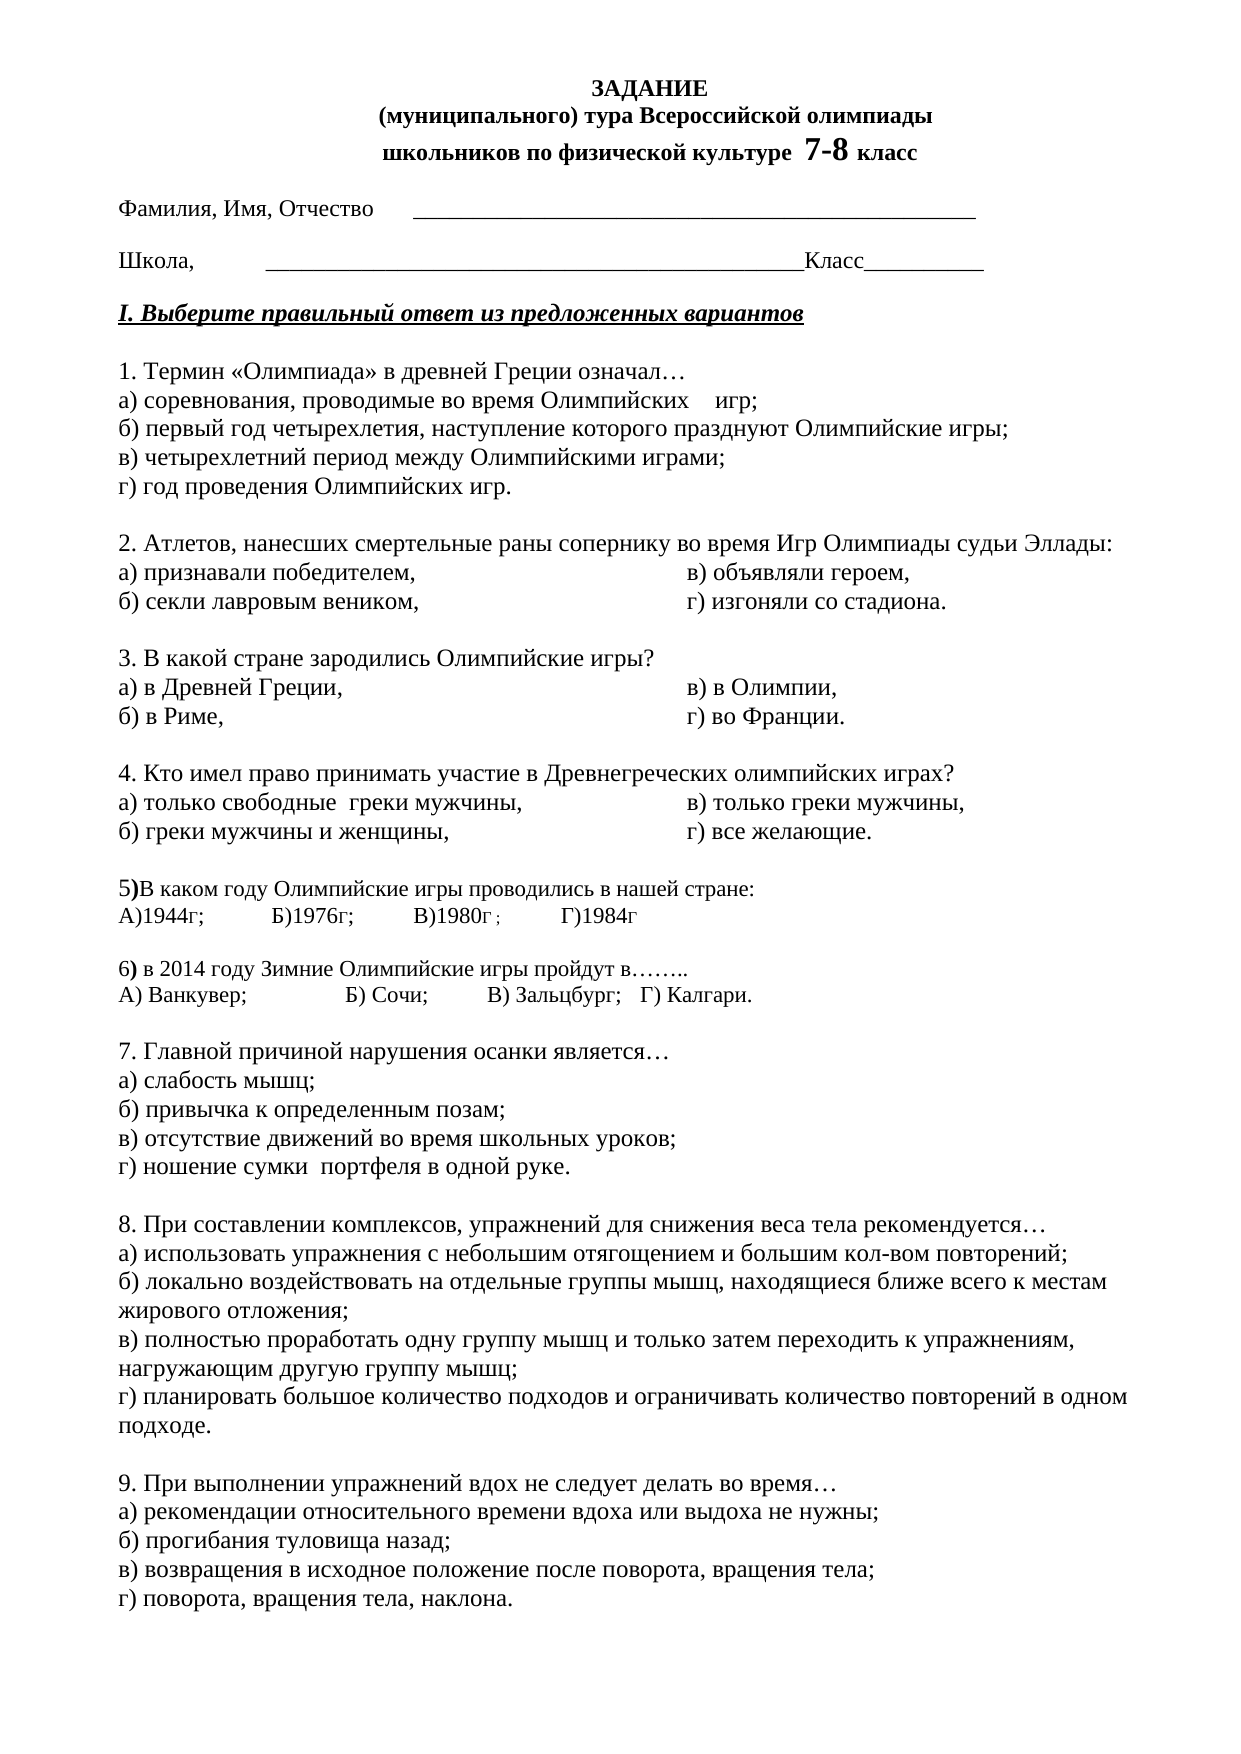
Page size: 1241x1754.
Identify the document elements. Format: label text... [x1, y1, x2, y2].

text г) поворота, вращения тела, наклона. [118, 1583, 1181, 1611]
text А) Ванкувер; Б) Сочи; В) Зальцбург; Г) Калгари. [118, 981, 1181, 1008]
text а) рекомендации относительного времени вдоха или выдоха не нужны; [118, 1496, 1181, 1525]
text г) ношение сумки портфеля в одной руке. [118, 1151, 1181, 1180]
text г) год проведения Олимпийских игр. [118, 471, 1181, 500]
text 7. Главной причиной нарушения осанки является… [118, 1036, 1181, 1065]
text А)1944Г; Б)1976Г; В)1980Г ; Г)1984Г [118, 902, 1181, 929]
text а) в Древней Греции, б) в Риме, в) в Олимпии, г) во Франции. [687, 672, 1181, 730]
text I. Выберите правильный ответ из предложенных вариантов [118, 298, 1181, 327]
text б) прогибания туловища назад; [118, 1525, 1181, 1554]
text а) признавали победителем, б) секли лавровым веником, в) объявляли героем, г) изгоняли со стадиона. [118, 557, 613, 615]
text в) полностью проработать одну группу мышц и только затем переходить к упражнениям, нагружающим другую группу мышц; [118, 1324, 1181, 1381]
text в) четырехлетний период между Олимпийскими играми; [118, 442, 1181, 471]
text Школа, _____________________________________________Класс__________ [118, 246, 1181, 274]
text г) планировать большое количество подходов и ограничивать количество повторений в одном подходе. [118, 1381, 1181, 1439]
text 9. При выполнении упражнений вдох не следует делать во время… [118, 1468, 1181, 1496]
text школьников по физической культуре 7-8 класс [118, 129, 1181, 167]
text 5)В каком году Олимпийские игры проводились в нашей стране: [118, 873, 1181, 902]
text а) признавали победителем, б) секли лавровым веником, в) объявляли героем, г) изгоняли со стадиона. [687, 557, 1181, 615]
text а) использовать упражнения с небольшим отягощением и большим кол-вом повторений; [118, 1238, 1181, 1266]
text 8. При составлении комплексов, упражнений для снижения веса тела рекомендуется… [118, 1209, 1181, 1238]
text Фамилия, Имя, Отчество _______________________________________________ [118, 193, 1181, 221]
text 2. Атлетов, нанесших смертельные раны сопернику во время Игр Олимпиады судьи Эллады: [118, 528, 1181, 557]
text б) первый год четырехлетия, наступление которого празднуют Олимпийские игры; [118, 413, 1181, 442]
text в) отсутствие движений во время школьных уроков; [118, 1123, 1181, 1151]
text 3. В какой стране зародились Олимпийские игры? [118, 643, 1181, 672]
text 1. Термин «Олимпиада» в древней Греции означал… [118, 356, 1181, 385]
text б) локально воздействовать на отдельные группы мышц, находящиеся ближе всего к местам жирового отложения; [118, 1266, 1181, 1324]
text в) возвращения в исходное положение после поворота, вращения тела; [118, 1554, 1181, 1583]
text а) соревнования, проводимые во время Олимпийских игр; [118, 385, 1181, 413]
text а) слабость мышц; [118, 1065, 1181, 1094]
text б) привычка к определенным позам; [118, 1094, 1181, 1123]
text 4. Кто имел право принимать участие в Древнегреческих олимпийских играх? [118, 758, 1181, 787]
text а) в Древней Греции, б) в Риме, в) в Олимпии, г) во Франции. [118, 672, 613, 730]
text ЗАДАНИЕ [118, 74, 1181, 101]
text а) только свободные греки мужчины, б) греки мужчины и женщины, в) только греки мужчины, г) все желающие. [118, 787, 613, 845]
text 6) в 2014 году Зимние Олимпийские игры пройдут в…….. [118, 955, 1181, 981]
text а) только свободные греки мужчины, б) греки мужчины и женщины, в) только греки мужчины, г) все желающие. [687, 787, 1181, 845]
text (муниципального) тура Всероссийской олимпиады [118, 101, 1181, 129]
